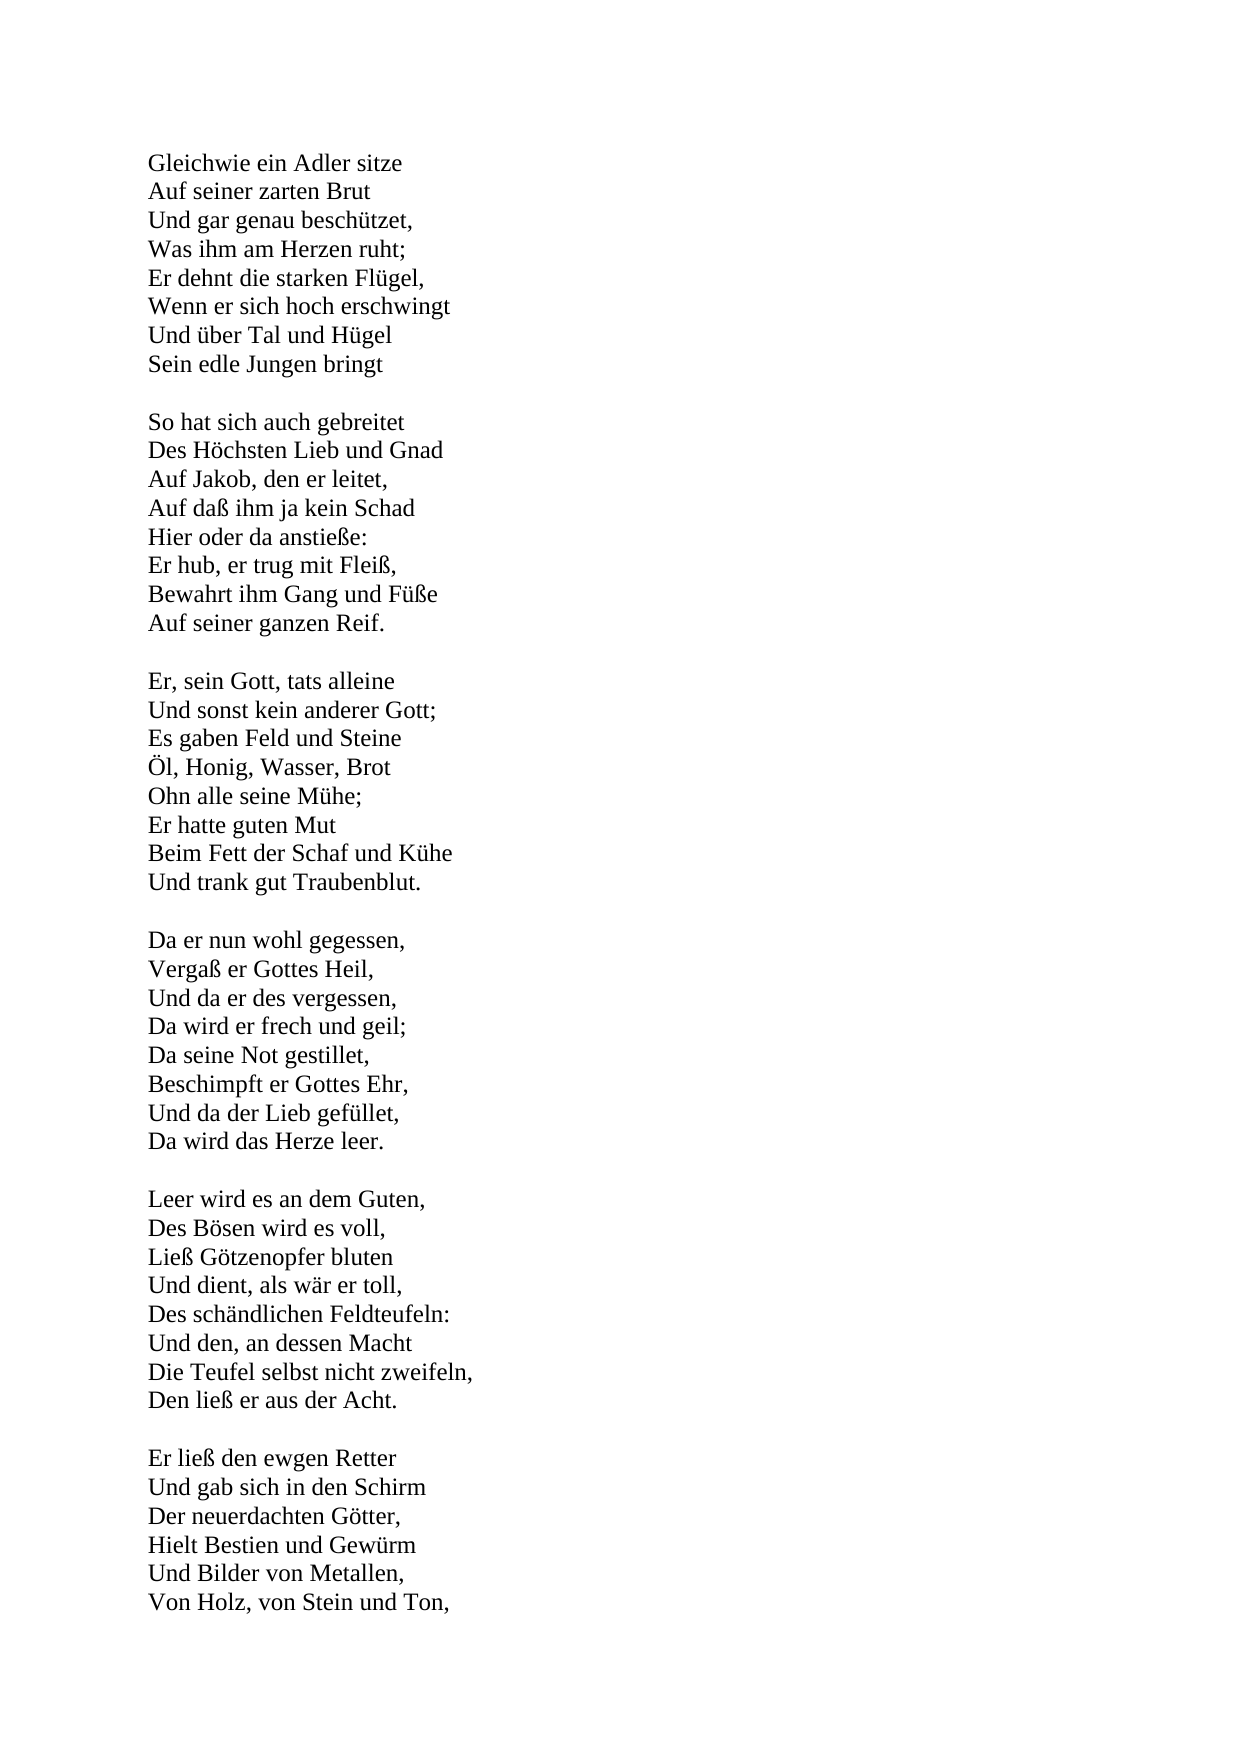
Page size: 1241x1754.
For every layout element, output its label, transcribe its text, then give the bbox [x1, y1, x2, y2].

text So hat sich auch gebreitet Des Höchsten Lieb und Gnad Auf Jakob, den er leitet, Auf daß ihm ja kein Schad Hier oder da anstieße: Er hub, er trug mit Fleiß, Bewahrt ihm Gang und Füße Auf seiner ganzen Reif. [148, 407, 1093, 637]
text Da er nun wohl gegessen, Vergaß er Gottes Heil, Und da er des vergessen, Da wird er frech und geil; Da seine Not gestillet, Beschimpft er Gottes Ehr, Und da der Lieb gefüllet, Da wird das Herze leer. [148, 925, 1093, 1155]
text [148, 1443, 1093, 1616]
text Gleichwie ein Adler sitze Auf seiner zarten Brut Und gar genau beschützet, Was ihm am Herzen ruht; Er dehnt die starken Flügel, Wenn er sich hoch erschwingt Und über Tal und Hügel Sein edle Jungen bringt [148, 148, 1093, 378]
text Leer wird es an dem Guten, Des Bösen wird es voll, Ließ Götzenopfer bluten Und dient, als wär er toll, Des schändlichen Feldteufeln: Und den, an dessen Macht Die Teufel selbst nicht zweifeln, Den ließ er aus der Acht. [148, 1184, 1093, 1414]
text Er, sein Gott, tats alleine Und sonst kein anderer Gott; Es gaben Feld und Steine Öl, Honig, Wasser, Brot Ohn alle seine Mühe; Er hatte guten Mut Beim Fett der Schaf und Kühe Und trank gut Traubenblut. [148, 666, 1093, 896]
